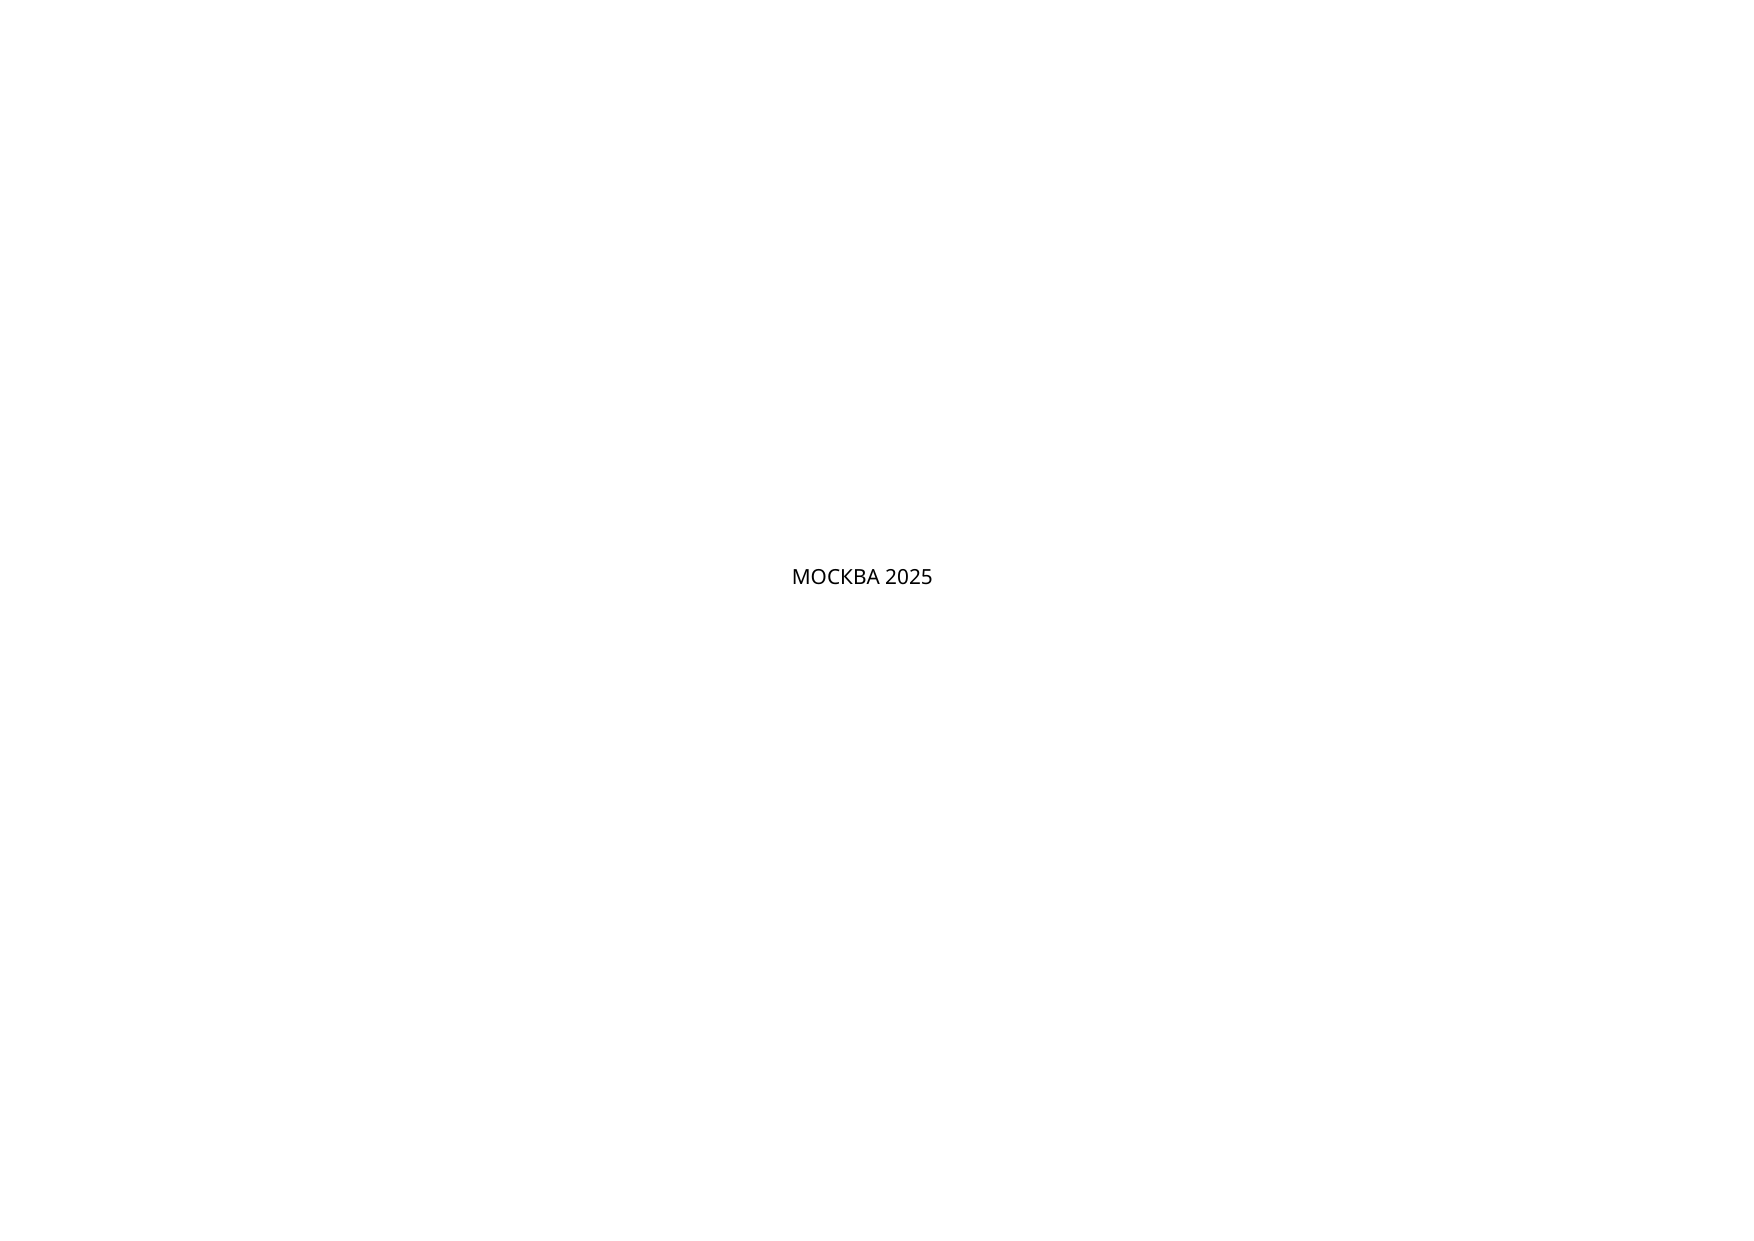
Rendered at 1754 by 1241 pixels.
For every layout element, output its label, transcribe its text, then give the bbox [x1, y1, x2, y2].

text МОСКВА 2025 [89, 562, 1636, 590]
